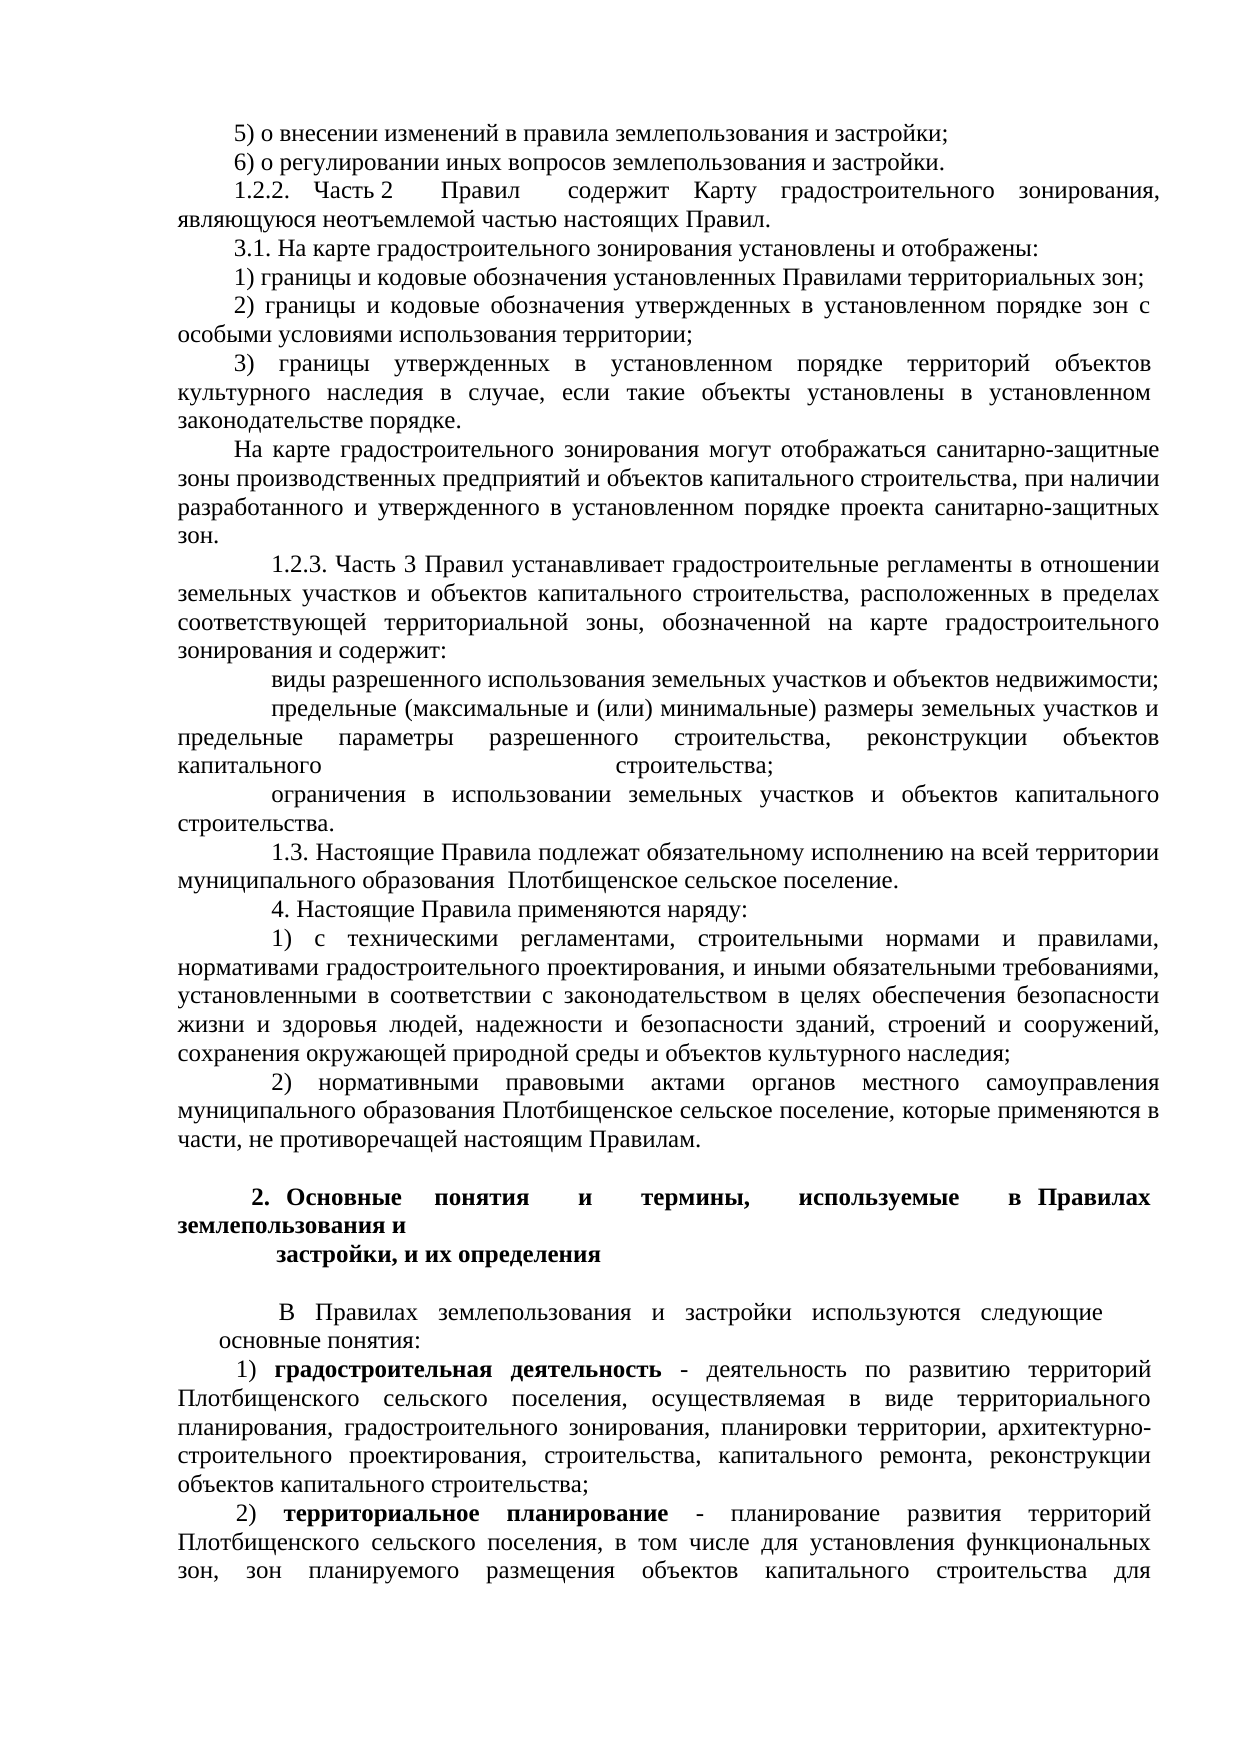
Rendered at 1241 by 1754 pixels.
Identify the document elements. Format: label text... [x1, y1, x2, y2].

text 3.1. На карте градостроительного зонирования установлены и отображены: [177, 233, 1152, 262]
text 1.2.2. Часть 2 Правил содержит Карту градостроительного зонирования, являющуюся неотъемлемой частью настоящих Правил. [177, 176, 1160, 233]
text В Правилах землепользования и застройки используются следующие основные понятия: [218, 1297, 1104, 1354]
text 1.3. Настоящие Правила подлежат обязательному исполнению на всей территории муниципального образования Плотбищенское сельское поселение. [177, 837, 1160, 894]
text 2) нормативными правовыми актами органов местного самоуправления муниципального образования Плотбищенское сельское поселение, которые применяются в части, не противоречащей настоящим Правилам. [177, 1067, 1160, 1153]
text 5) о внесении изменений в правила землепользования и застройки; [177, 118, 1152, 147]
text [177, 1498, 1152, 1584]
text 1) с техническими регламентами, строительными нормами и правилами, нормативами градостроительного проектирования, и иными обязательными требованиями, установленными в соответствии с законодательством в целях обеспечения безопасности жизни и здоровья людей, надежности и безопасности зданий, строений и сооружений, сохранения окружающей природной среды и объектов культурного наследия; [177, 923, 1160, 1067]
text ограничения в использовании земельных участков и объектов капитального строительства. [177, 779, 1160, 837]
text 1.2.3. Часть 3 Правил устанавливает градостроительные регламенты в отношении земельных участков и объектов капитального строительства, расположенных в пределах соответствующей территориальной зоны, обозначенной на карте градостроительного зонирования и содержит: [177, 549, 1160, 664]
text предельные (максимальные и (или) минимальные) размеры земельных участков и предельные параметры разрешенного строительства, реконструкции объектов капитального строительства; [177, 693, 1160, 779]
text 2) границы и кодовые обозначения утвержденных в установленном порядке зон с особыми условиями использования территории; [177, 291, 1152, 348]
text 4. Настоящие Правила применяются наряду: [177, 894, 1160, 923]
text 1) границы и кодовые обозначения установленных Правилами территориальных зон; [177, 262, 1152, 291]
text 6) о регулировании иных вопросов землепользования и застройки. [177, 147, 1152, 176]
text 2. Основные понятия и термины, используемые в Правилах землепользования и [177, 1182, 1152, 1239]
text 1) градостроительная деятельность - деятельность по развитию территорий Плотбищенского сельского поселения, осуществляемая в виде территориального планирования, градостроительного зонирования, планировки территории, архитектурно-строительного проектирования, строительства, капитального ремонта, реконструкции объектов капитального строительства; [177, 1354, 1152, 1498]
text На карте градостроительного зонирования могут отображаться санитарно-защитные зоны производственных предприятий и объектов капитального строительства, при наличии разработанного и утвержденного в установленном порядке проекта санитарно-защитных зон. [177, 434, 1160, 549]
text виды разрешенного использования земельных участков и объектов недвижимости; [177, 664, 1160, 693]
text застройки, и их определения [177, 1239, 1152, 1268]
text 3) границы утвержденных в установленном порядке территорий объектов культурного наследия в случае, если такие объекты установлены в установленном законодательстве порядке. [177, 348, 1152, 434]
